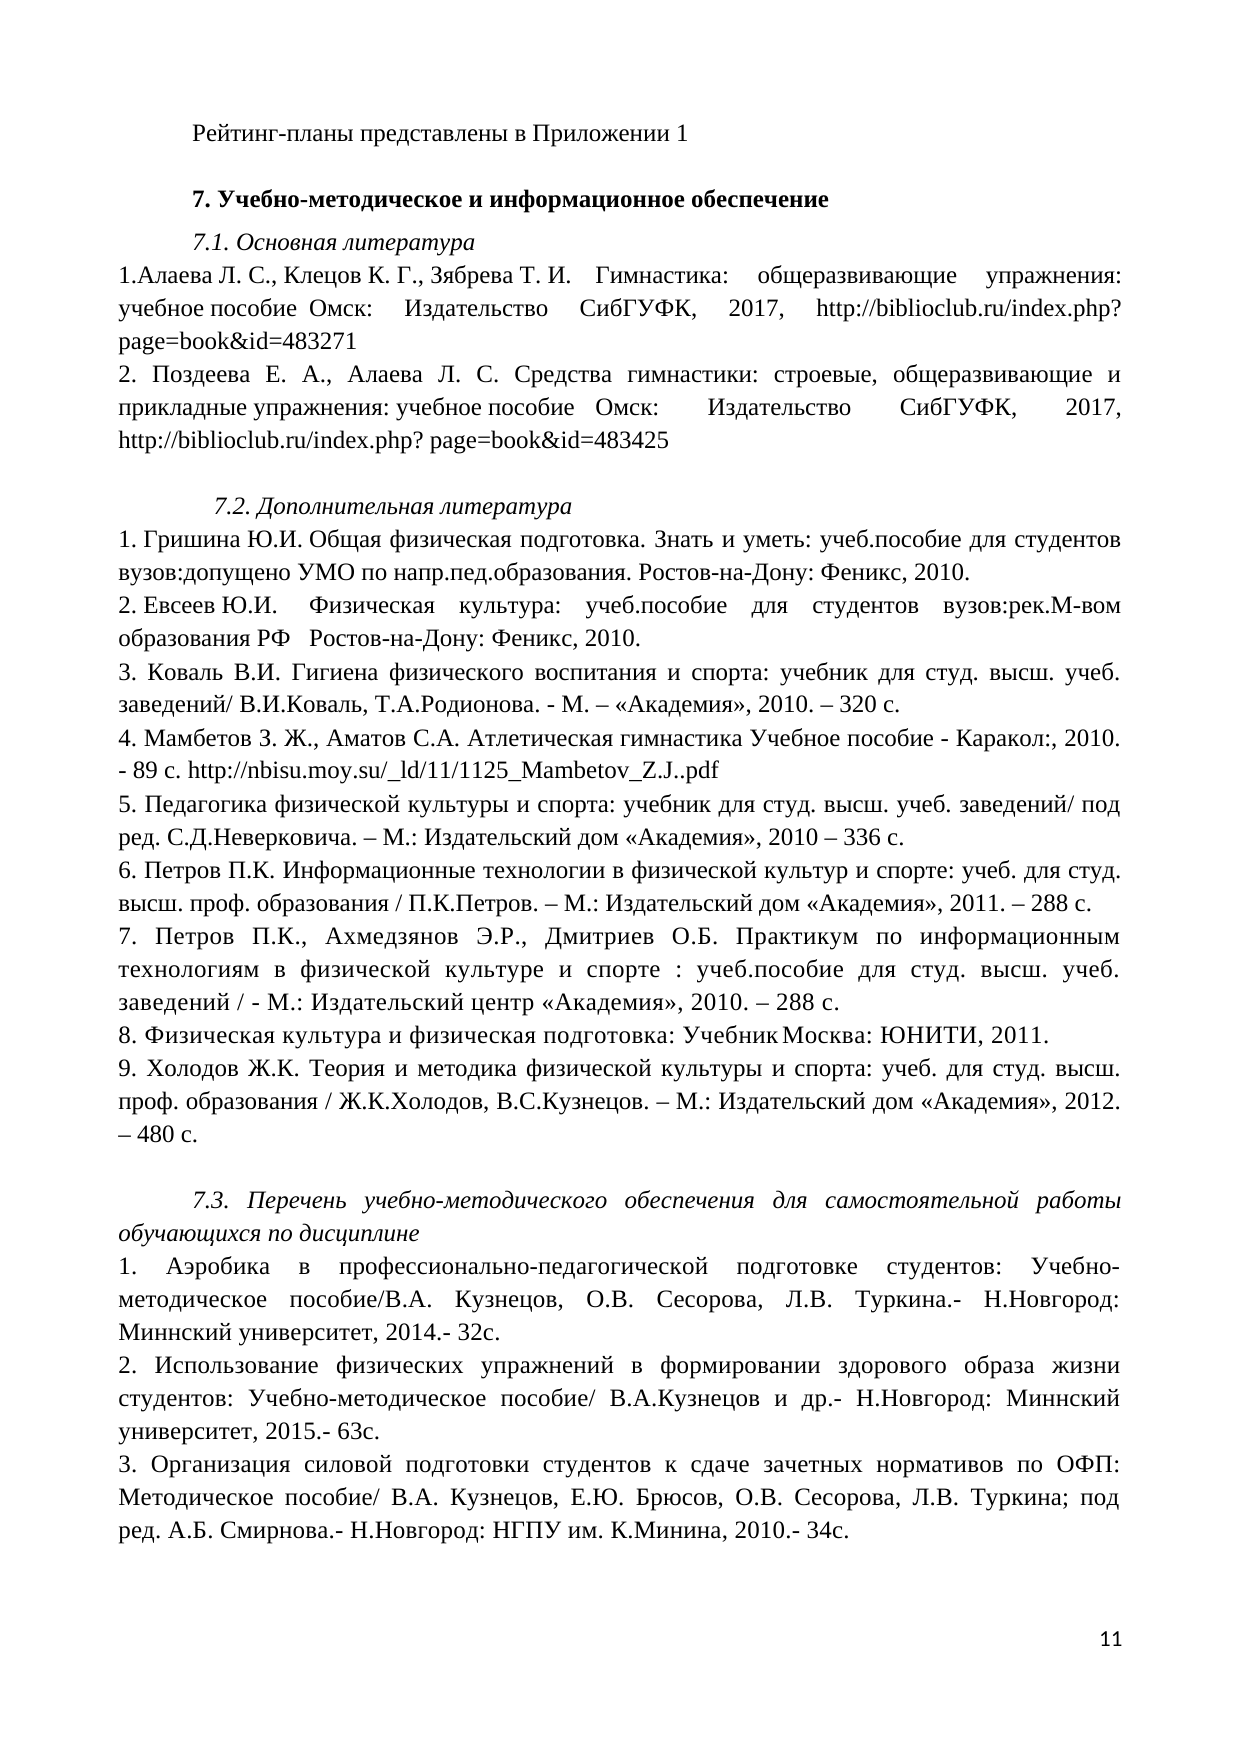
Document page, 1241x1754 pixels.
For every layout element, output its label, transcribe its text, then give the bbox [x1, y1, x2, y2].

text 8. Физическая культура и физическая подготовка: Учебник Москва: ЮНИТИ, 2011. [118, 1020, 1122, 1048]
text 7.2. Дополнительная литература [118, 491, 1122, 520]
text 2. Евсеев Ю.И. Физическая культура: учеб.пособие для студентов вузов:рек.М-вом образования РФ Ростов-на-Дону: Феникс, 2010. [118, 591, 1122, 652]
text 9. Холодов Ж.К. Теория и методика физической культуры и спорта: учеб. для студ. высш. проф. образования / Ж.К.Холодов, В.С.Кузнецов. – М.: Издательский дом «Академия», 2012. – 480 с. [118, 1053, 1122, 1148]
text 3. Коваль В.И. Гигиена физического воспитания и спорта: учебник для студ. высш. учеб. заведений/ В.И.Коваль, Т.А.Родионова. - М. – «Академия», 2010. – 320 с. [118, 657, 1122, 718]
text Рейтинг-планы представлены в Приложении 1 [118, 118, 1122, 147]
text 4. Мамбетов З. Ж., Аматов С.А. Атлетическая гимнастика Учебное пособие - Каракол:, 2010. - 89 с. http://nbisu.moy.su/_ld/11/1125_Mambetov_Z.J..pdf [118, 723, 1122, 784]
text 7.3. Перечень учебно-методического обеспечения для самостоятельной работы обучающихся по дисциплине [118, 1185, 1122, 1247]
text 5. Педагогика физической культуры и спорта: учебник для студ. высш. учеб. заведений/ под ред. С.Д.Неверковича. – М.: Издательский дом «Академия», 2010 – 336 с. [118, 789, 1122, 850]
text 2. Использование физических упражнений в формировании здорового образа жизни студентов: Учебно-методическое пособие/ В.А.Кузнецов и др.- Н.Новгород: Миннский университет, 2015.- 63с. [118, 1350, 1122, 1445]
text 1. Гришина Ю.И. Общая физическая подготовка. Знать и уметь: учеб.пособие для студентов вузов:допущено УМО по напр.пед.образования. Ростов-на-Дону: Феникс, 2010. [118, 524, 1122, 586]
text 6. Петров П.К. Информационные технологии в физической культур и спорте: учеб. для студ. высш. проф. образования / П.К.Петров. – М.: Издательский дом «Академия», 2011. – 288 с. [118, 855, 1122, 916]
text 7.1. Основная литература [118, 227, 1122, 256]
text 3. Организация силовой подготовки студентов к сдаче зачетных нормативов по ОФП: Методическое пособие/ В.А. Кузнецов, Е.Ю. Брюсов, О.В. Сесорова, Л.В. Туркина; под ред. А.Б. Смирнова.- Н.Новгород: НГПУ им. К.Минина, 2010.- 34с. [118, 1449, 1122, 1544]
text 7. Учебно-методическое и информационное обеспечение [118, 184, 1122, 213]
text 1.Алаева Л. С., Клецов К. Г., Зябрева Т. И. Гимнастика: общеразвивающие упражнения: учебное пособие Омск: Издательство СибГУФК, 2017, http://biblioclub.ru/index.php? page=book&id=483271 [118, 260, 1122, 355]
text 1. Аэробика в профессионально-педагогической подготовке студентов: Учебно-методическое пособие/В.А. Кузнецов, О.В. Сесорова, Л.В. Туркина.- Н.Новгород: Миннский университет, 2014.- 32с. [118, 1251, 1122, 1346]
text 2. Поздеева Е. А., Алаева Л. С. Средства гимнастики: строевые, общеразвивающие и прикладные упражнения: учебное пособие Омск: Издательство СибГУФК, 2017, http://biblioclub.ru/index.php? page=book&id=483425 [118, 359, 1122, 454]
text 7. Петров П.К., Ахмедзянов Э.Р., Дмитриев О.Б. Практикум по информационным технологиям в физической культуре и спорте : учеб.пособие для студ. высш. учеб. заведений / - М.: Издательский центр «Академия», 2010. – 288 с. [118, 921, 1122, 1016]
